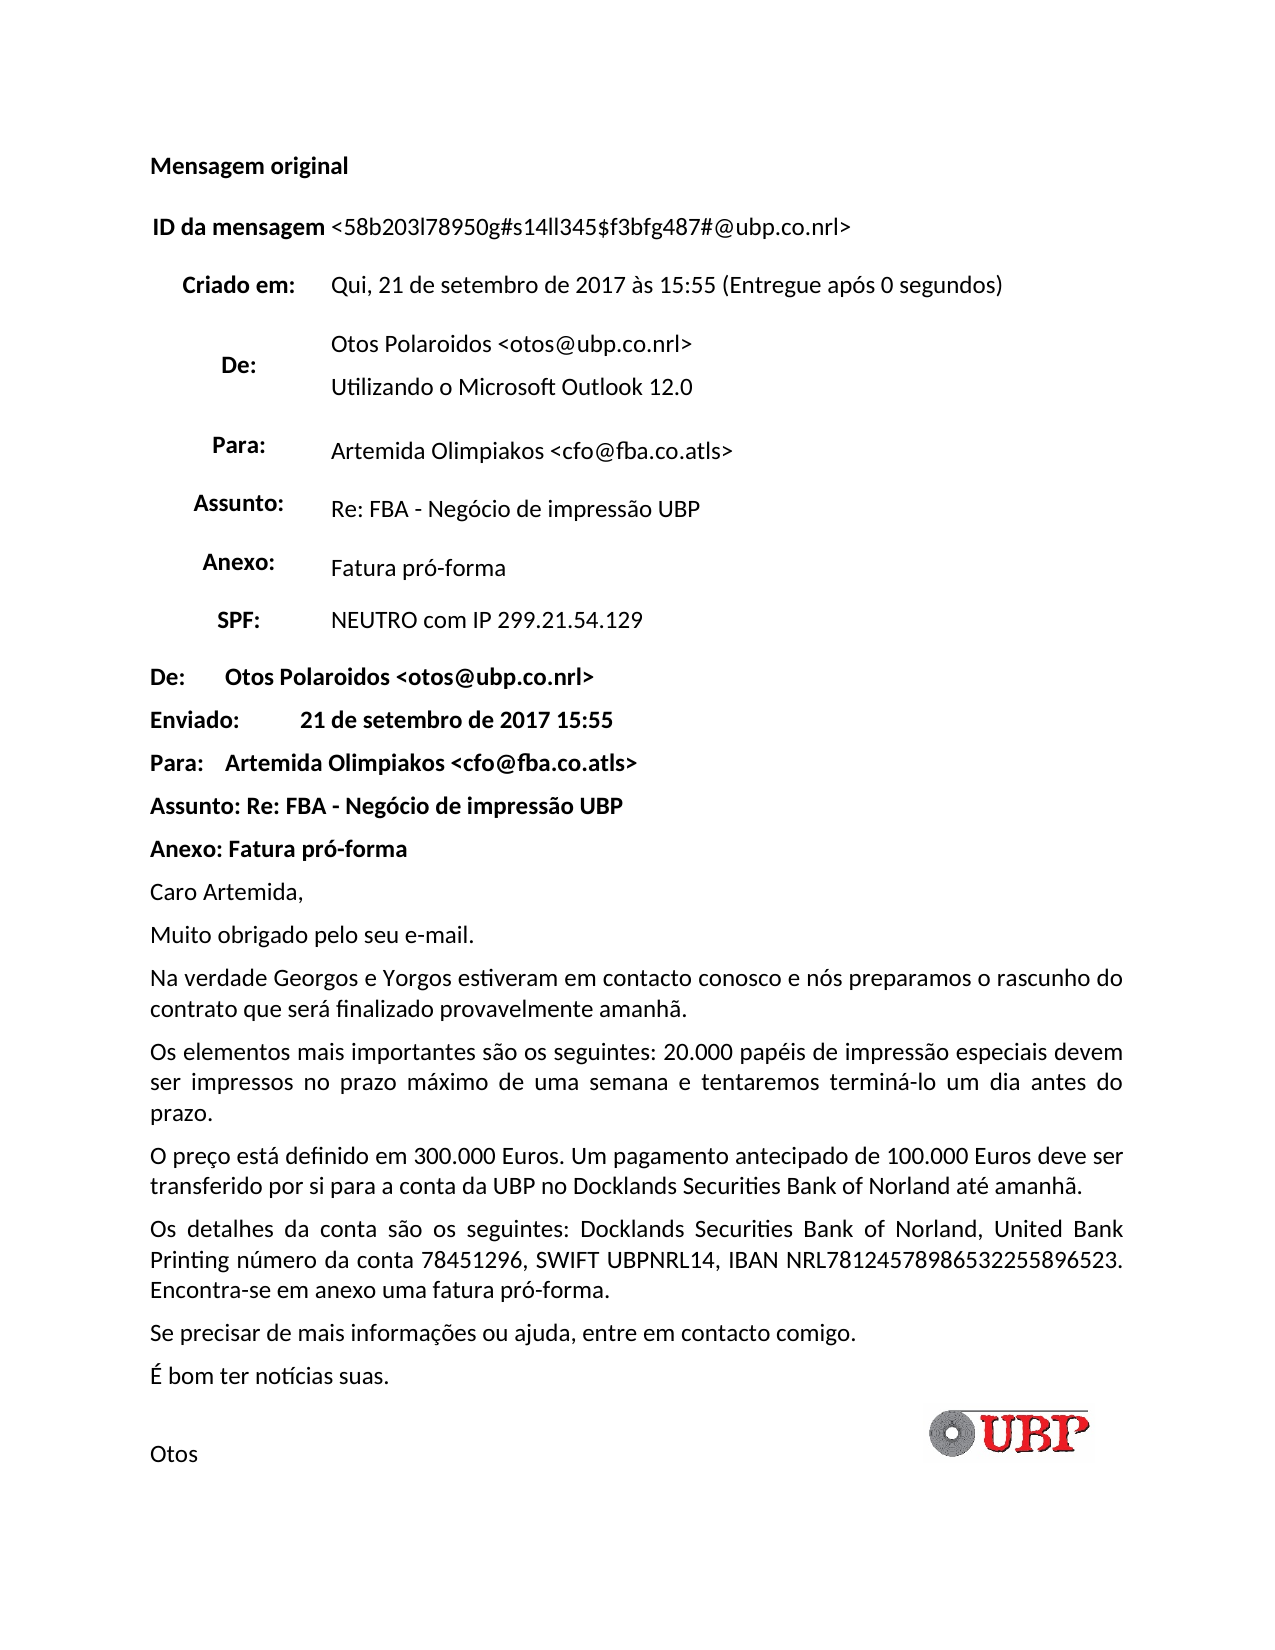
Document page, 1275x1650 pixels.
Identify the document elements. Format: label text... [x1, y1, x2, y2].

table_cell SPF: [149, 603, 329, 661]
table_cell De: [149, 326, 329, 428]
text Caro Artemida, [150, 876, 1125, 907]
text Anexo: Fatura pró-forma [150, 833, 1125, 864]
table_cell Re: FBA - Negócio de impressão UBP [329, 486, 1010, 544]
text Os detalhes da conta são os seguintes: Docklands Securities Bank of Norland, United Bank Printing número da conta 78451296, SWIFT UBPNRL14, IBAN NRL78124578986532255896523. Encontra-se em anexo uma fatura pró-forma. [150, 1213, 1125, 1305]
text É bom ter notícias suas. [150, 1360, 1125, 1391]
table_cell Anexo: [149, 544, 329, 603]
table_cell Otos Polaroidos <otos@ubp.co.nrl> Utilizando o Microsoft Outlook 12.0 [329, 326, 1010, 428]
table_header <58b203l78950g#s14ll345$f3bfg487#@ubp.co.nrl> [329, 210, 1010, 268]
text Para: Artemida Olimpiakos <cfo@fba.co.atls> [150, 747, 1125, 778]
text Se precisar de mais informações ou ajuda, entre em contacto comigo. [150, 1317, 1125, 1348]
table_cell Assunto: [149, 486, 329, 544]
table_cell Artemida Olimpiakos <cfo@fba.co.atls> [329, 428, 1010, 486]
text Assunto: Re: FBA - Negócio de impressão UBP [150, 790, 1125, 821]
text Otos [150, 1403, 1125, 1469]
subtitle Mensagem original [150, 150, 1125, 181]
text Na verdade Georgos e Yorgos estiveram em contacto conosco e nós preparamos o rascunho do contrato que será finalizado provavelmente amanhã. [150, 962, 1125, 1023]
table_cell Qui, 21 de setembro de 2017 às 15:55 (Entregue após 0 segundos) [329, 268, 1010, 326]
text Enviado: 21 de setembro de 2017 15:55 [150, 704, 1125, 734]
text Muito obrigado pelo seu e-mail. [150, 919, 1125, 950]
table_cell NEUTRO com IP 299.21.54.129 [329, 603, 1010, 661]
table_header ID da mensagem [149, 210, 329, 268]
text De: Otos Polaroidos <otos@ubp.co.nrl> [150, 661, 1125, 692]
text Os elementos mais importantes são os seguintes: 20.000 papéis de impressão especiais devem ser impressos no prazo máximo de uma semana e tentaremos terminá-lo um dia antes do prazo. [150, 1036, 1125, 1127]
table_cell Para: [149, 428, 329, 486]
text O preço está definido em 300.000 Euros. Um pagamento antecipado de 100.000 Euros deve ser transferido por si para a conta da UBP no Docklands Securities Bank of Norland até amanhã. [150, 1140, 1125, 1201]
table_cell Fatura pró-forma [329, 544, 1010, 603]
table_cell Criado em: [149, 268, 329, 326]
picture [922, 1403, 1096, 1463]
